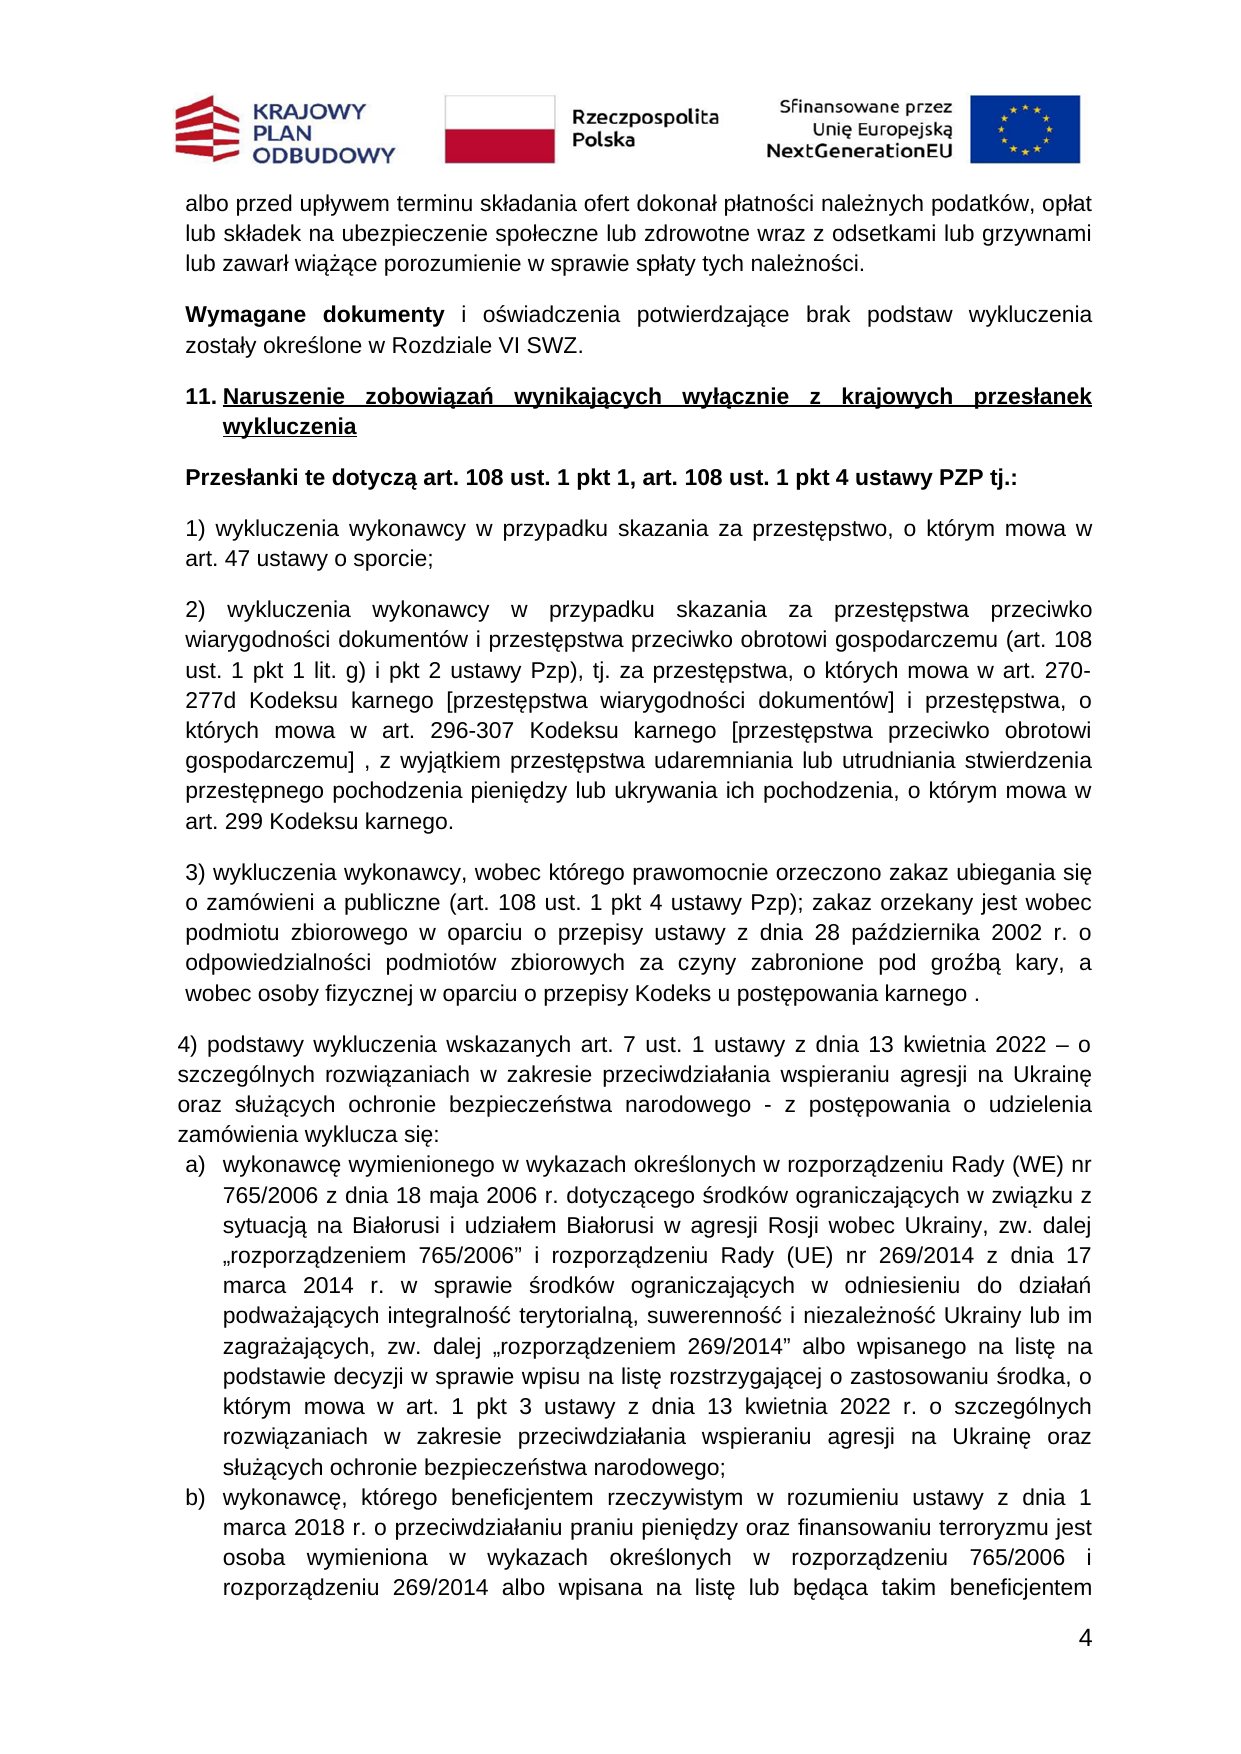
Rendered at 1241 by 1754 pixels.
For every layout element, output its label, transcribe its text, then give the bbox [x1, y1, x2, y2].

text Przesłanki te dotyczą art. 108 ust. 1 pkt 1, art. 108 ust. 1 pkt 4 ustawy PZP tj.: [185, 464, 1093, 490]
list 4) podstawy wykluczenia wskazanych art. 7 ust. 1 ustawy z dnia 13 kwietnia 2022 – o szczególnych rozwiązaniach w zakresie przeciwdziałania wspieraniu agresji na Ukrainę oraz służących ochronie bezpieczeństwa narodowego - z postępowania o udzielenia zamówienia wyklucza się: [177, 1031, 1093, 1147]
text 3) wykluczenia wykonawcy, wobec którego prawomocnie orzeczono zakaz ubiegania się o zamówieni a publiczne (art. 108 ust. 1 pkt 4 ustawy Pzp); zakaz orzekany jest wobec podmiotu zbiorowego w oparciu o przepisy ustawy z dnia 28 października 2002 r. o odpowiedzialności podmiotów zbiorowych za czyny zabronione pod groźbą kary, a wobec osoby fizycznej w oparciu o przepisy Kodeks u postępowania karnego . [185, 859, 1093, 1006]
text 1) wykluczenia wykonawcy w przypadku skazania za przestępstwo, o którym mowa w art. 47 ustawy o sporcie; [185, 515, 1093, 571]
picture [147, 73, 1093, 190]
text 2) wykluczenia wykonawcy w przypadku skazania za przestępstwa przeciwko wiarygodności dokumentów i przestępstwa przeciwko obrotowi gospodarczemu (art. 108 ust. 1 pkt 1 lit. g) i pkt 2 ustawy Pzp), tj. za przestępstwa, o których mowa w art. 270- 277d Kodeksu karnego [przestępstwa wiarygodności dokumentów] i przestępstwa, o których mowa w art. 296-307 Kodeksu karnego [przestępstwa przeciwko obrotowi gospodarczemu] , z wyjątkiem przestępstwa udaremniania lub utrudniania stwierdzenia przestępnego pochodzenia pieniędzy lub ukrywania ich pochodzenia, o którym mowa w art. 299 Kodeksu karnego. [185, 596, 1093, 834]
list wykonawcę wymienionego w wykazach określonych w rozporządzeniu Rady (WE) nr 765/2006 z dnia 18 maja 2006 r. dotyczącego środków ograniczających w związku z sytuacją na Białorusi i udziałem Białorusi w agresji Rosji wobec Ukrainy, zw. dalej „rozporządzeniem 765/2006” i rozporządzeniu Rady (UE) nr 269/2014 z dnia 17 marca 2014 r. w sprawie środków ograniczających w odniesieniu do działań podważających integralność terytorialną, suwerenność i niezależność Ukrainy lub im zagrażających, zw. dalej „rozporządzeniem 269/2014” albo wpisanego na listę na podstawie decyzji w sprawie wpisu na listę rozstrzygającej o zastosowaniu środka, o którym mowa w art. 1 pkt 3 ustawy z dnia 13 kwietnia 2022 r. o szczególnych rozwiązaniach w zakresie przeciwdziałania wspieraniu agresji na Ukrainę oraz służących ochronie bezpieczeństwa narodowego; [185, 1151, 1093, 1480]
text Wymagane dokumenty i oświadczenia potwierdzające brak podstaw wykluczenia zostały określone w Rozdziale VI SWZ. [185, 301, 1093, 358]
list Naruszenie zobowiązań wynikających wyłącznie z krajowych przesłanek wykluczenia [185, 383, 1093, 439]
